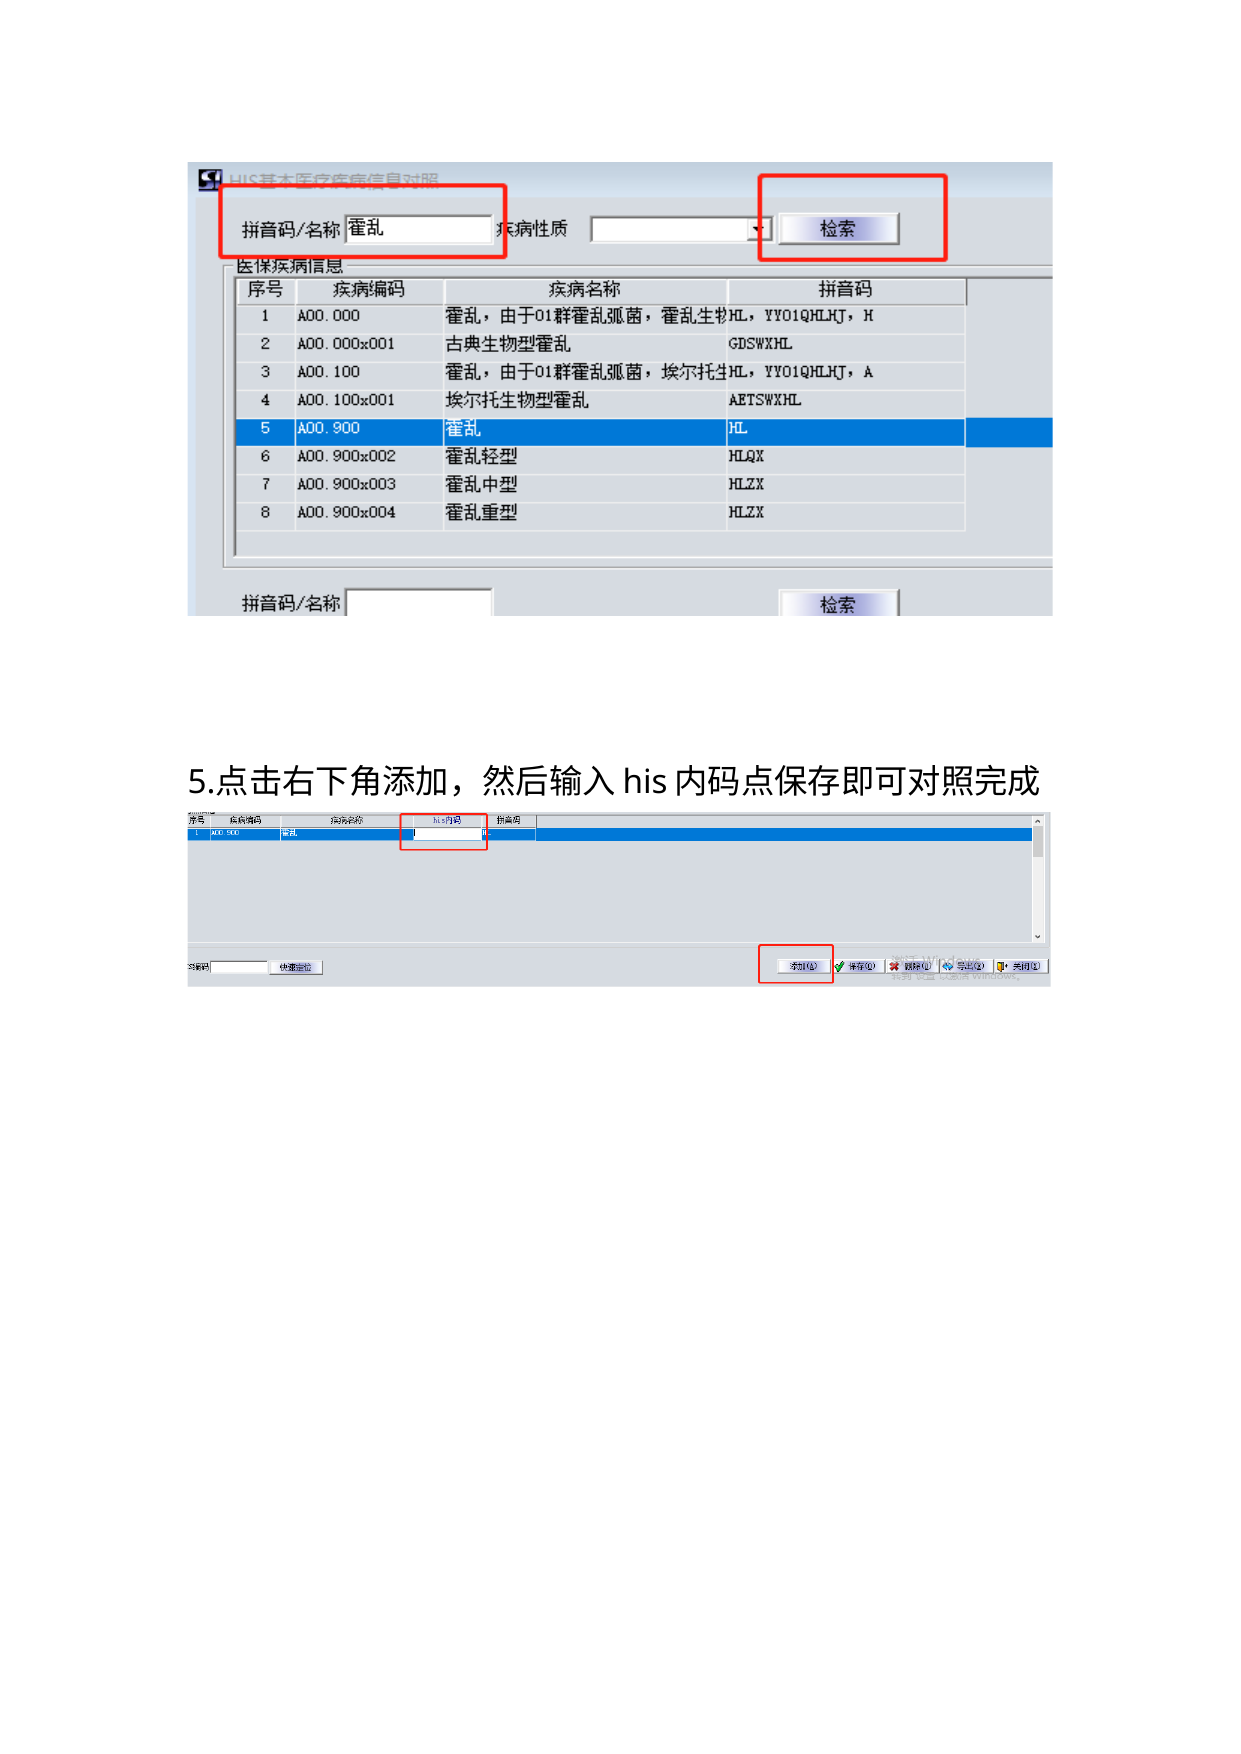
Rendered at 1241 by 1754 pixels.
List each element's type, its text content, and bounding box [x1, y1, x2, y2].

picture [187, 162, 1053, 616]
picture [187, 812, 1051, 987]
text 5.点击右下角添加，然后输入his内码点保存即可对照完成 [187, 747, 1053, 812]
